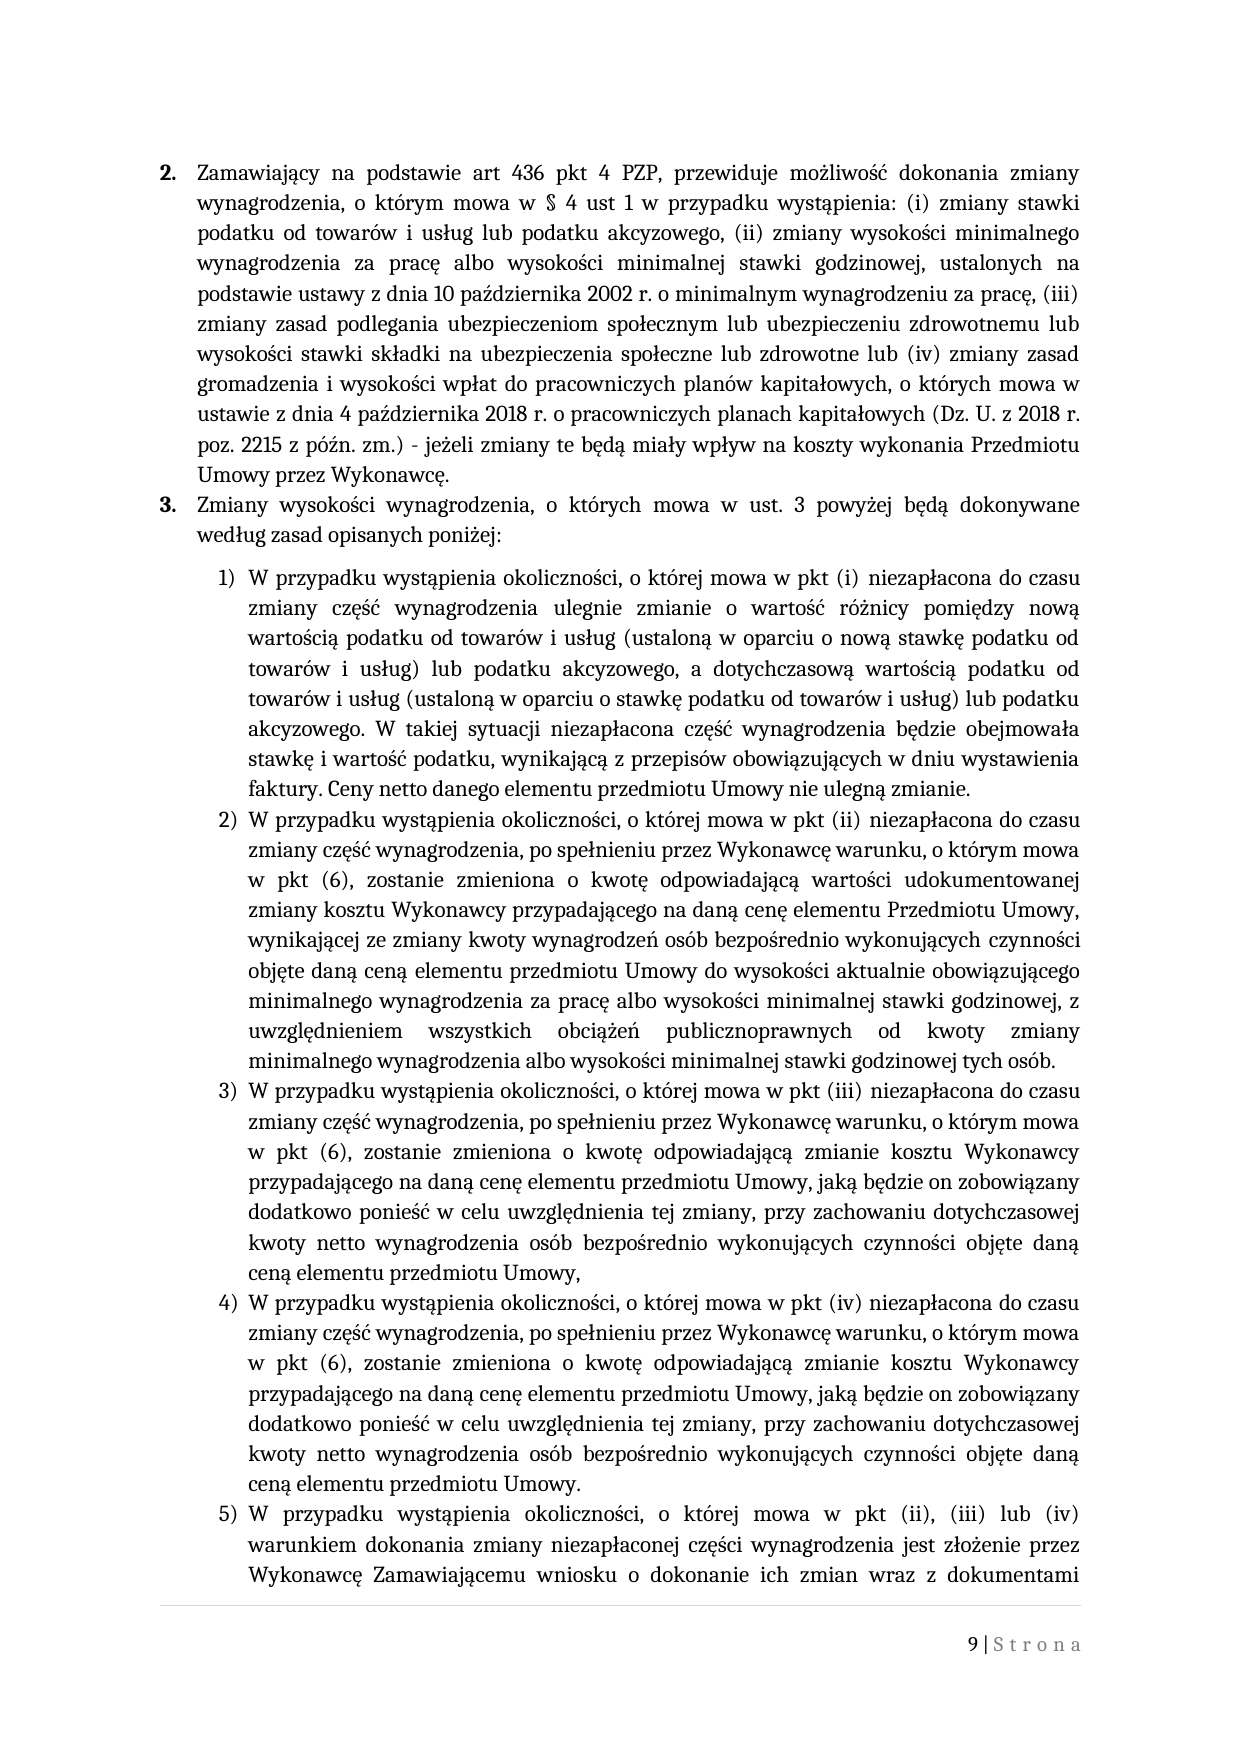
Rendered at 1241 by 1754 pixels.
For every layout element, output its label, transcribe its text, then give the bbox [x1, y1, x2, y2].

list W przypadku wystąpienia okoliczności, o której mowa w pkt (i) niezapłacona do czasu zmiany część wynagrodzenia ulegnie zmianie o wartość różnicy pomiędzy nową wartością podatku od towarów i usług (ustaloną w oparciu o nową stawkę podatku od towarów i usług) lub podatku akcyzowego, a dotychczasową wartością podatku od towarów i usług (ustaloną w oparciu o stawkę podatku od towarów i usług) lub podatku akcyzowego. W takiej sytuacji niezapłacona część wynagrodzenia będzie obejmowała stawkę i wartość podatku, wynikającą z przepisów obowiązujących w dniu wystawienia faktury. Ceny netto danego elementu przedmiotu Umowy nie ulegną zmianie. [218, 565, 1081, 802]
list Zamawiający na podstawie art 436 pkt 4 PZP, przewiduje możliwość dokonania zmiany wynagrodzenia, o którym mowa w § 4 ust 1 w przypadku wystąpienia: (i) zmiany stawki podatku od towarów i usług lub podatku akcyzowego, (ii) zmiany wysokości minimalnego wynagrodzenia za pracę albo wysokości minimalnej stawki godzinowej, ustalonych na podstawie ustawy z dnia 10 października 2002 r. o minimalnym wynagrodzeniu za pracę, (iii) zmiany zasad podlegania ubezpieczeniom społecznym lub ubezpieczeniu zdrowotnemu lub wysokości stawki składki na ubezpieczenia społeczne lub zdrowotne lub (iv) zmiany zasad gromadzenia i wysokości wpłat do pracowniczych planów kapitałowych, o których mowa w ustawie z dnia 4 października 2018 r. o pracowniczych planach kapitałowych (Dz. U. z 2018 r. poz. 2215 z późn. zm.) - jeżeli zmiany te będą miały wpływ na koszty wykonania Przedmiotu Umowy przez Wykonawcę. [159, 159, 1081, 488]
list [218, 1501, 1081, 1588]
list W przypadku wystąpienia okoliczności, o której mowa w pkt (iii) niezapłacona do czasu zmiany część wynagrodzenia, po spełnieniu przez Wykonawcę warunku, o którym mowa w pkt (6), zostanie zmieniona o kwotę odpowiadającą zmianie kosztu Wykonawcy przypadającego na daną cenę elementu przedmiotu Umowy, jaką będzie on zobowiązany dodatkowo ponieść w celu uwzględnienia tej zmiany, przy zachowaniu dotychczasowej kwoty netto wynagrodzenia osób bezpośrednio wykonujących czynności objęte daną ceną elementu przedmiotu Umowy, [218, 1078, 1081, 1286]
list Zmiany wysokości wynagrodzenia, o których mowa w ust. 3 powyżej będą dokonywane według zasad opisanych poniżej: [159, 492, 1081, 548]
list W przypadku wystąpienia okoliczności, o której mowa w pkt (iv) niezapłacona do czasu zmiany część wynagrodzenia, po spełnieniu przez Wykonawcę warunku, o którym mowa w pkt (6), zostanie zmieniona o kwotę odpowiadającą zmianie kosztu Wykonawcy przypadającego na daną cenę elementu przedmiotu Umowy, jaką będzie on zobowiązany dodatkowo ponieść w celu uwzględnienia tej zmiany, przy zachowaniu dotychczasowej kwoty netto wynagrodzenia osób bezpośrednio wykonujących czynności objęte daną ceną elementu przedmiotu Umowy. [218, 1290, 1081, 1497]
list W przypadku wystąpienia okoliczności, o której mowa w pkt (ii) niezapłacona do czasu zmiany część wynagrodzenia, po spełnieniu przez Wykonawcę warunku, o którym mowa w pkt (6), zostanie zmieniona o kwotę odpowiadającą wartości udokumentowanej zmiany kosztu Wykonawcy przypadającego na daną cenę elementu Przedmiotu Umowy, wynikającej ze zmiany kwoty wynagrodzeń osób bezpośrednio wykonujących czynności objęte daną ceną elementu przedmiotu Umowy do wysokości aktualnie obowiązującego minimalnego wynagrodzenia za pracę albo wysokości minimalnej stawki godzinowej, z uwzględnieniem wszystkich obciążeń publicznoprawnych od kwoty zmiany minimalnego wynagrodzenia albo wysokości minimalnej stawki godzinowej tych osób. [218, 806, 1081, 1074]
